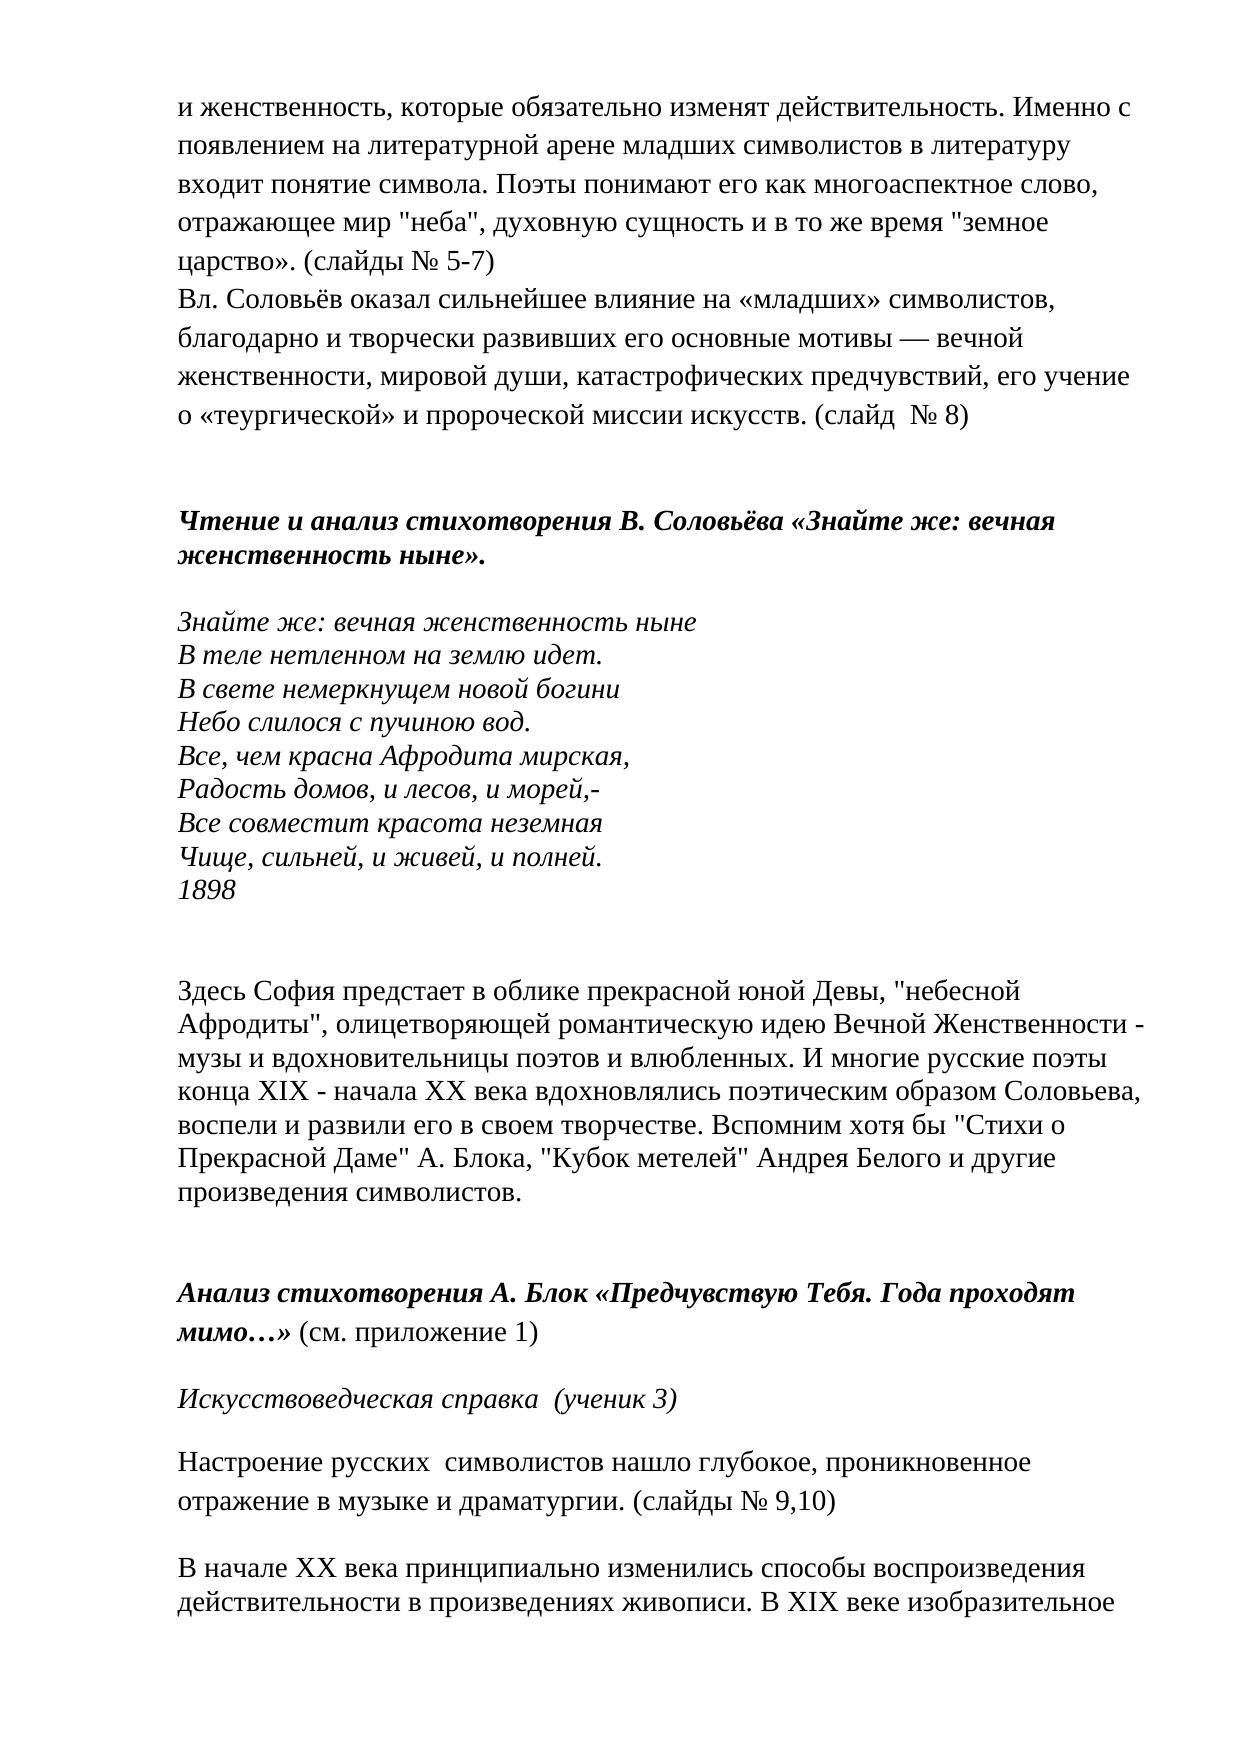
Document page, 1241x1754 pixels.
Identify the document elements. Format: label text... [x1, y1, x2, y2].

text Все, чем красна Афродита мирская, [177, 738, 1152, 772]
list Анализ стихотворения А. Блок «Предчувствую Тебя. Года проходят мимо…» (см. приложение 1) [177, 1275, 1152, 1347]
list Вл. Соловьёв оказал сильнейшее влияние на «младших» символистов, благодарно и творчески развивших его основные мотивы — вечной женственности, мировой души, катастрофических предчувствий, его учение о «теургической» и пророческой миссии искусств. (слайд № 8) [177, 281, 1152, 431]
text Чище, сильней, и живей, и полней. 1898 [177, 839, 1152, 906]
text Искусствоведческая справка (ученик 3) [177, 1382, 1152, 1415]
text Знайте же: вечная женственность ныне [177, 604, 1152, 637]
text Все совместит красота неземная [177, 805, 1152, 839]
text Настроение русских символистов нашло глубокое, проникновенное отражение в музыке и драматургии. (слайды № 9,10) [177, 1444, 1152, 1516]
text Небо слилося с пучиною вод. [177, 704, 1152, 738]
text Здесь София предстает в облике прекрасной юной Девы, "небесной Афродиты", олицетворяющей романтическую идею Вечной Женственности - музы и вдохновительницы поэтов и влюбленных. И многие русские поэты конца XIX - начала ХХ века вдохновлялись поэтическим образом Соловьева, воспели и развили его в своем творчестве. Вспомним хотя бы "Стихи о Прекрасной Даме" А. Блока, "Кубок метелей" Андрея Белого и другие произведения символистов. [177, 973, 1152, 1208]
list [177, 89, 1152, 276]
text В свете немеркнущем новой богини [177, 671, 1152, 704]
text Чтение и анализ стихотворения В. Соловьёва «Знайте же: вечная женственность ныне». [177, 503, 1152, 570]
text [177, 1551, 1152, 1618]
text Радость домов, и лесов, и морей,- [177, 772, 1152, 805]
text В теле нетленном на землю идет. [177, 637, 1152, 671]
